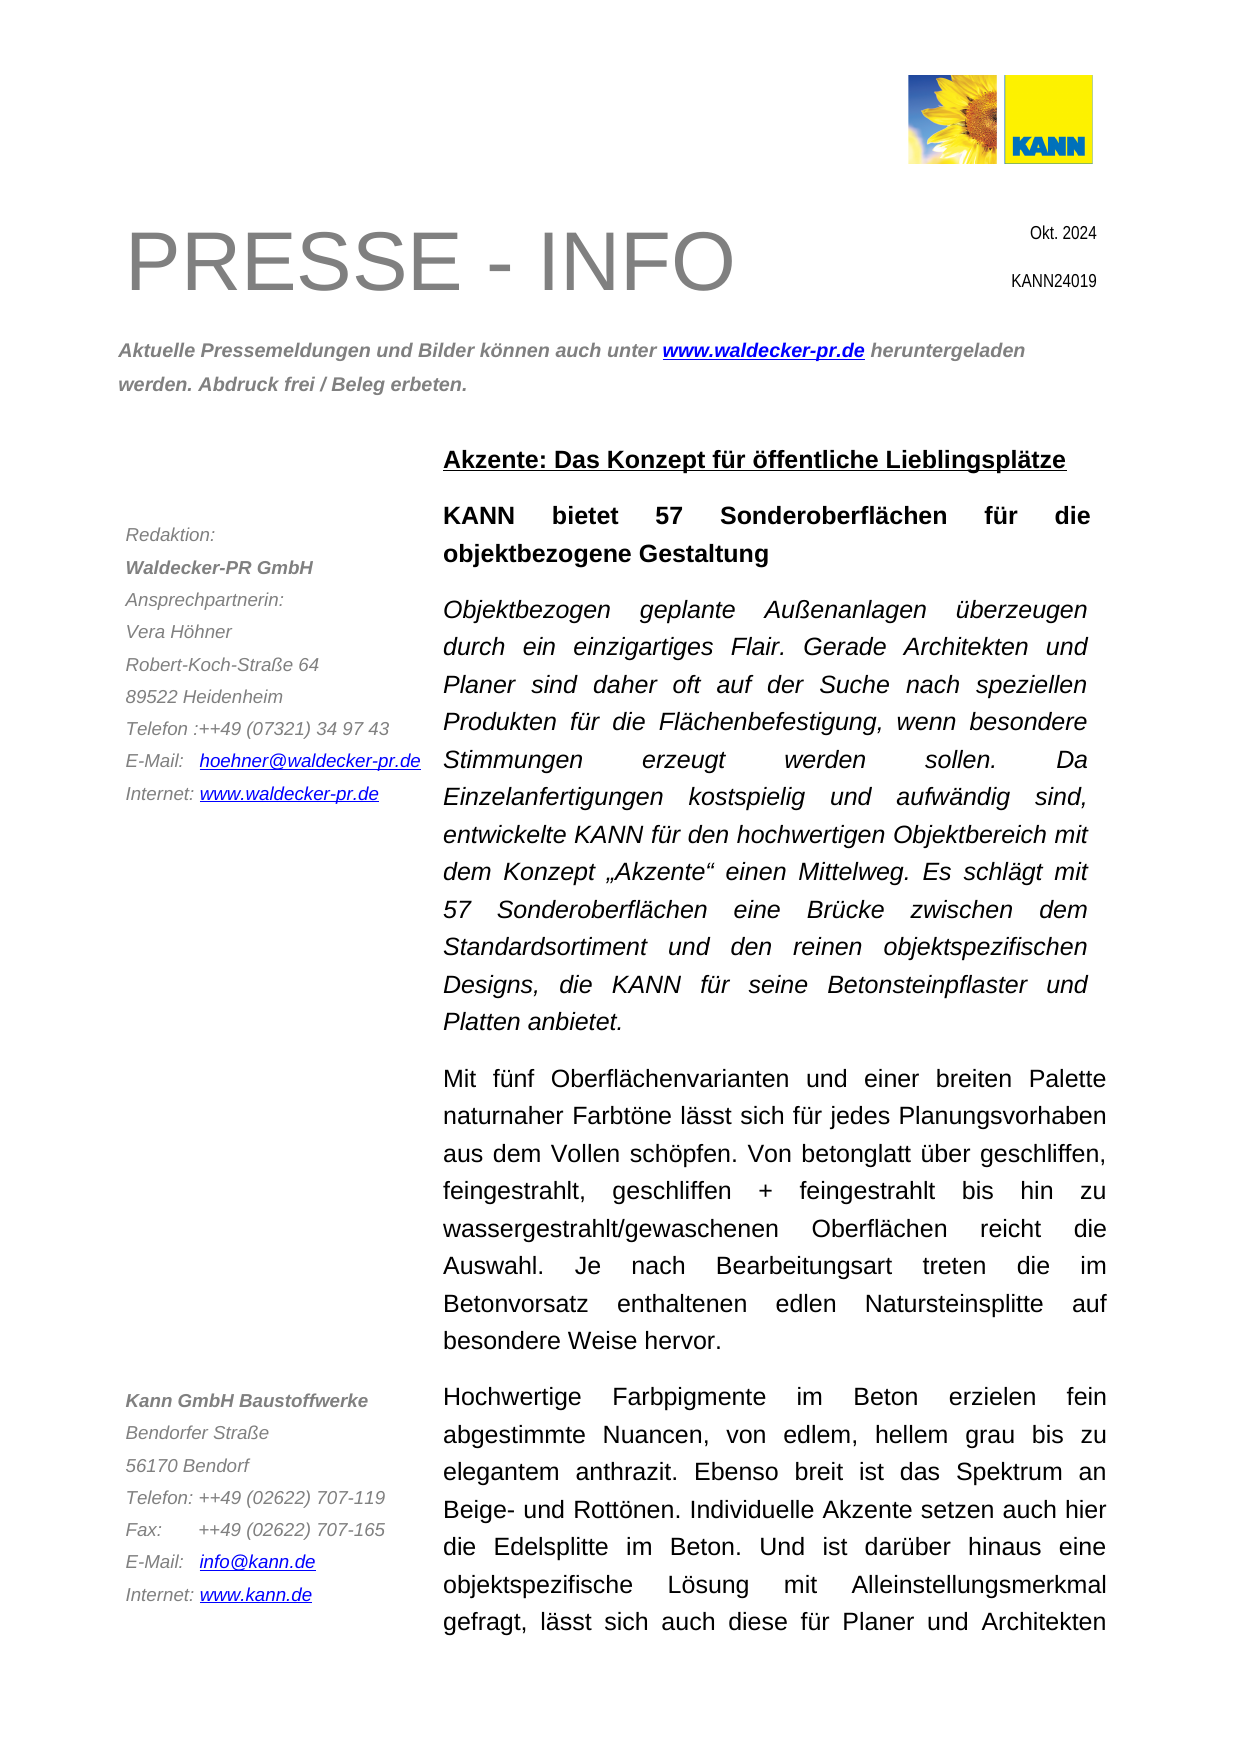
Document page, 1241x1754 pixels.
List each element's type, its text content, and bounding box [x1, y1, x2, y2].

table_header Akzente: Das Konzept für öffentliche Lieblingsplätze KANN bietet 57 Sonderoberflächen für die objektbezogene Gestaltung Objektbezogen geplante Außenanlagen überzeugen durch ein einzigartiges Flair. Gerade Architekten und Planer sind daher oft auf der Suche nach speziellen Produkten für die Flächenbefestigung, wenn besondere Stimmungen erzeugt werden sollen. Da Einzelanfertigungen kostspielig und aufwändig sind, entwickelte KANN für den hochwertigen Objektbereich mit dem Konzept „Akzente“ einen Mittelweg. Es schlägt mit 57 Sonderoberflächen eine Brücke zwischen dem Standardsortiment und den reinen objektspezifischen Designs, die KANN für seine Betonsteinpflaster und Platten anbietet. Mit fünf Oberflächenvarianten und einer breiten Palette naturnaher Farbtöne lässt sich für jedes Planungsvorhaben aus dem Vollen schöpfen. Von betonglatt über geschliffen, feingestrahlt, geschliffen + feingestrahlt bis hin zu wassergestrahlt/gewaschenen Oberflächen reicht die Auswahl. Je nach Bearbeitungsart treten die im Betonvorsatz enthaltenen edlen Natursteinsplitte auf besondere Weise hervor. Hochwertige Farbpigmente im Beton erzielen fein abgestimmte Nuancen, von edlem, hellem grau bis zu elegantem anthrazit. Ebenso breit ist das Spektrum an Beige- und Rottönen. Individuelle Akzente setzen auch hier die Edelsplitte im Beton. Und ist darüber hinaus eine objektspezifische Lösung mit Alleinstellungsmerkmal gefragt, lässt sich auch diese für Planer und Architekten aus den „Akzenten“ weiterentwickeln und bei KANN umsetzen. Dank des modularen Systemaufbaus lassen sich die Betonsteinprodukte mit Sonderoberflächen individuell und ganz nach den Erfordernissen des Einsatzgebietes zusammenstellen. Sie sind etwa auch mit KANNTec-Verschiebeschutz oder als Ökopflaster erhältlich. Und für den Umweltfaktor stehen mit dem ProKlima-Stein mit 65 % Reduktion der CO2-Emissionen sowie dem ProKlima Zero mit 100 % Reduktion der CO2-Emissionen (beide gegenüber einem herkömmlich produzierten Betonpflasterstein) nachhaltige Varianten zur Verfügung. Als Ideengeber für Architekten und Landschaftsplaner hält KANN die Broschüre „Sonderoberflächen, mit denen Sie Akzente setzen“ bereit. Hier wird die komplette Bandbreite der Sonderoberflächen und Farben vorgestellt. Da das „Akzente“ Konzept bereits jetzt sehr erfolgreich läuft, wird es von KANN künftig weiter ausgebaut. Weitere Informationen zu den Produkten von KANN gibt es auf kann.de. Mit den Sonderoberflächen der Akzente erhält die Flächengestaltung ihr unverwechselbares Gesicht. So entstehen echte Lieblingsplätze. Individuelle Designoberflächen lassen sich objektspezifisch an die architektonischen Gegebenheiten anpassen. Bei diesem Objekt in Köln wurde die Farbwahl des Gestaltungspflasters auf die Gebäudefassade abgestimmt. Fotos: KANN, Bendorf [436, 438, 1115, 1638]
table_cell KANN24019 [775, 254, 1104, 308]
picture [908, 75, 1093, 164]
text Aktuelle Pressemeldungen und Bilder können auch unter www.waldecker-pr.de heruntergeladen werden. Abdruck frei / Beleg erbeten. [118, 339, 1092, 396]
table_header Okt. 2024 [775, 212, 1104, 254]
table_header Redaktion: Waldecker-PR GmbH Ansprechpartnerin: Vera Höhner Robert-Koch-Straße 64 89522 Heidenheim Telefon :++49 (07321) 34 97 43 E-Mail: hoehner@waldecker-pr.de Internet: www.waldecker-pr.de Kann GmbH Baustoffwerke Bendorfer Straße 56170 Bendorf Telefon: ++49 (02622) 707-119 Fax: ++49 (02622) 707-165 E-Mail: info@kann.de Internet: www.kann.de [118, 438, 436, 1638]
table_header PRESSE - INFO [118, 212, 775, 308]
